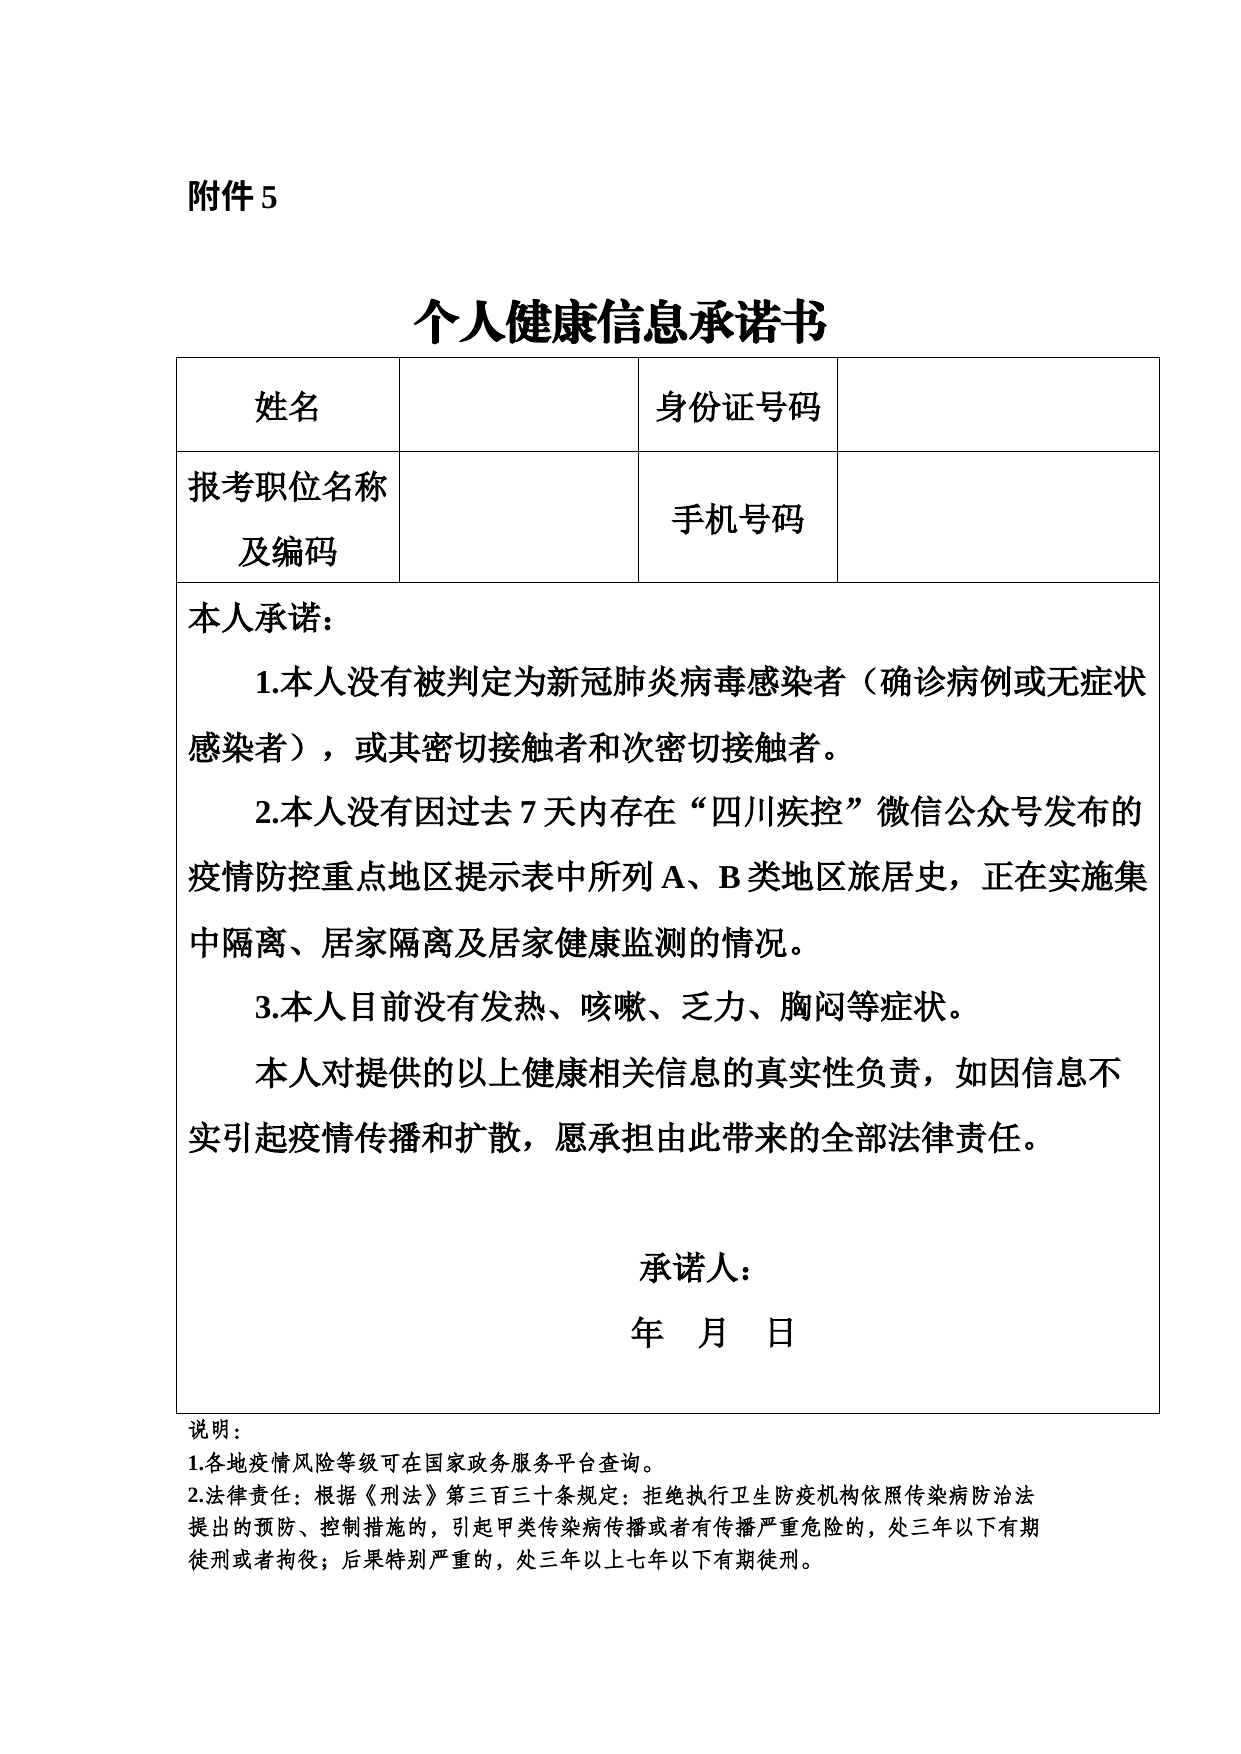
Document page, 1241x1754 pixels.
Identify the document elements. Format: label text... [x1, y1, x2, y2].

text 说明： [187, 1414, 1053, 1446]
text 附件5 [187, 162, 1053, 227]
table_cell 报考职位名称及编码 [177, 452, 399, 582]
table_header 身份证号码 [639, 358, 837, 451]
table_header [838, 358, 1159, 451]
table_cell [838, 452, 1159, 582]
text 个人健康信息承诺书 [187, 292, 1053, 357]
table_cell 本人承诺： 1.本人没有被判定为新冠肺炎病毒感染者（确诊病例或无症状感染者），或其密切接触者和次密切接触者。 2.本人没有因过去7天内存在“四川疾控”微信公众号发布的疫情防控重点地区提示表中所列A、B类地区旅居史，正在实施集中隔离、居家隔离及居家健康监测的情况。 3.本人目前没有发热、咳嗽、乏力、胸闷等症状。 本人对提供的以上健康相关信息的真实性负责，如因信息不实引起疫情传播和扩散，愿承担由此带来的全部法律责任。 承诺人： 年 月 日 [177, 583, 1159, 1413]
table_header 姓名 [177, 358, 399, 451]
table_cell [400, 452, 638, 582]
text 1.各地疫情风险等级可在国家政务服务平台查询。 [187, 1446, 1053, 1479]
table_header [400, 358, 638, 451]
text 2.法律责任：根据《刑法》第三百三十条规定：拒绝执行卫生防疫机构依照传染病防治法提出的预防、控制措施的，引起甲类传染病传播或者有传播严重危险的，处三年以下有期徒刑或者拘役；后果特别严重的，处三年以上七年以下有期徒刑。 [187, 1479, 1053, 1576]
table_cell 手机号码 [639, 452, 837, 582]
